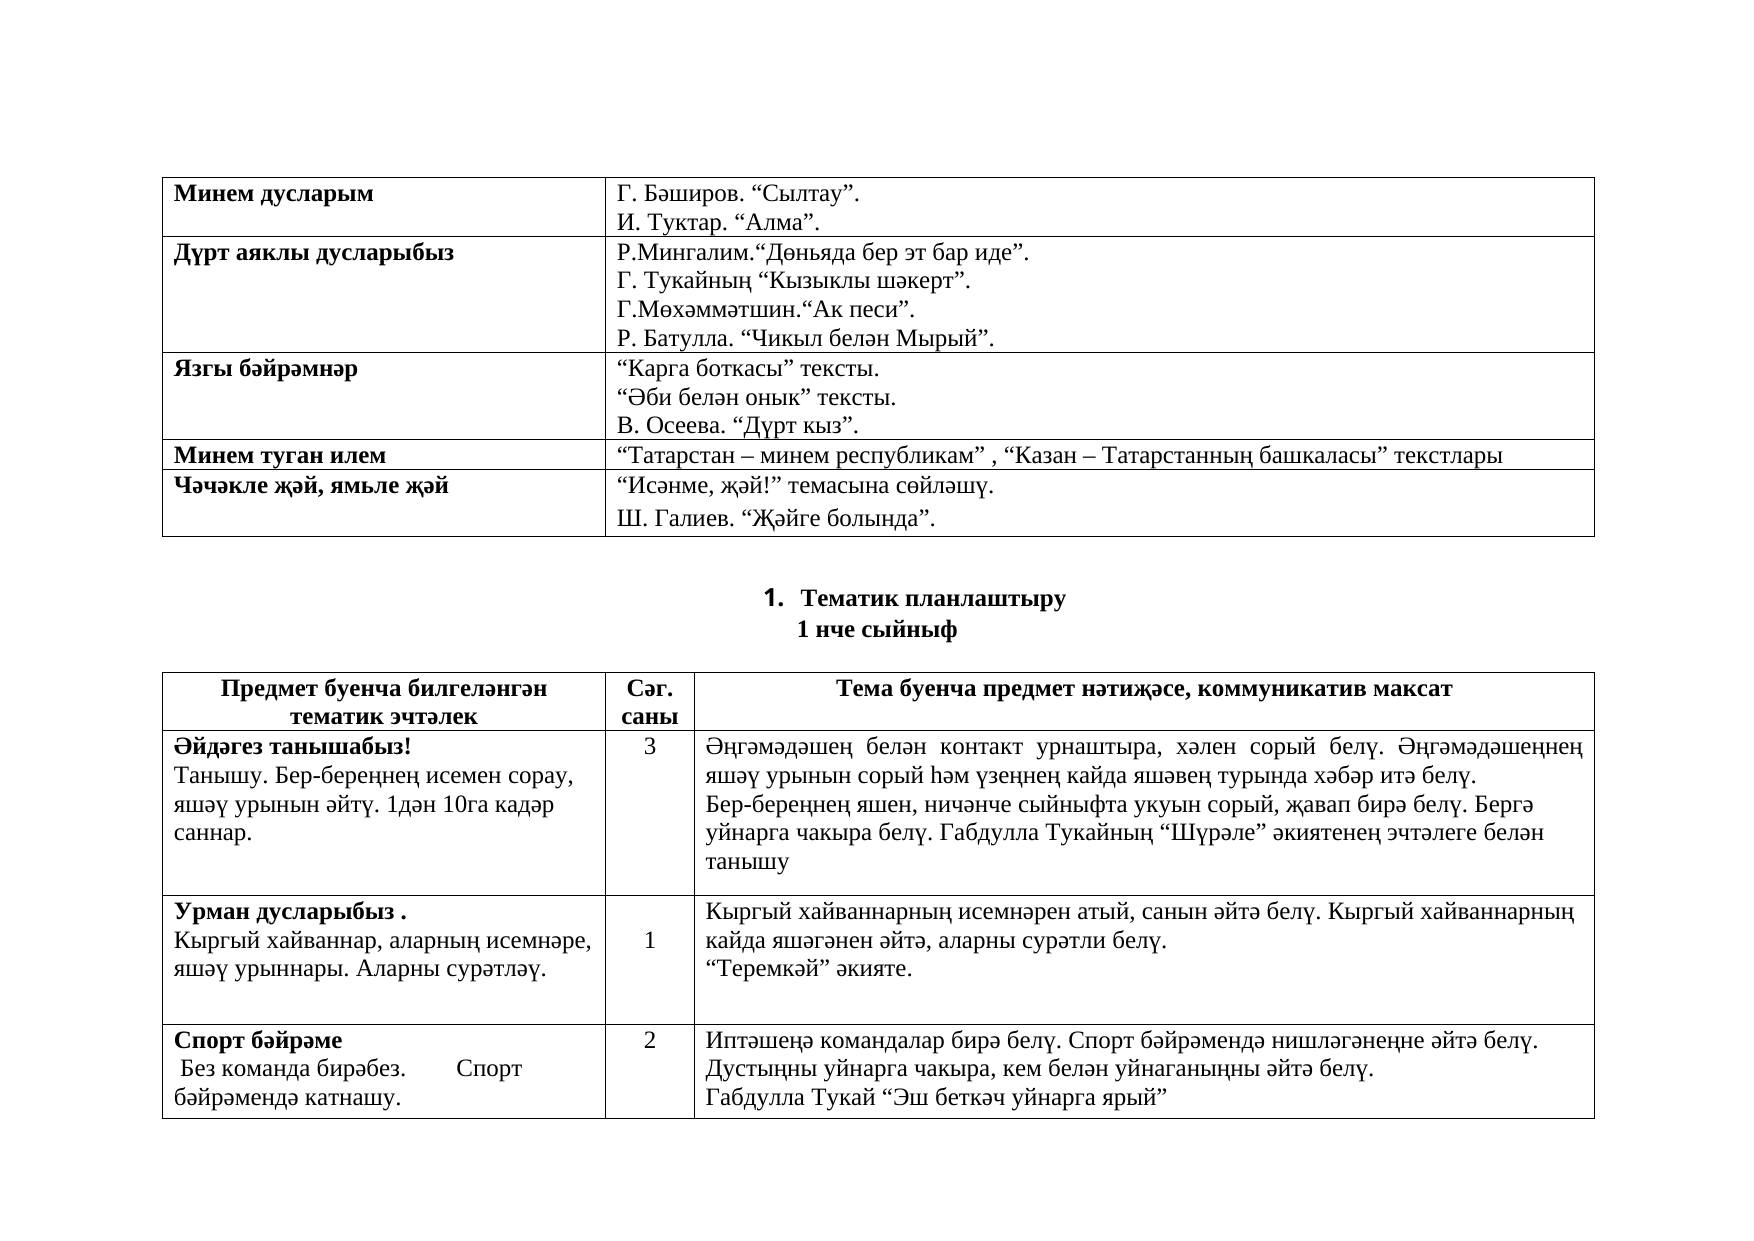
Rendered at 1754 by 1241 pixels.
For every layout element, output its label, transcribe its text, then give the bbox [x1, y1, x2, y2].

table_cell 3 [606, 731, 694, 895]
list Тематик планлаштыру [193, 580, 1636, 614]
table_cell 1 [606, 896, 694, 1024]
table_cell Әйдәгез танышабыз! Танышу. Бер-береңнең исемен сорау, яшәү урынын әйтү. 1дән 10га кадәр саннар. [163, 731, 605, 895]
table_cell Урман дусларыбыз . Кыргый хайваннар, аларның исемнәре, яшәү урыннары. Аларны сурәтләү. [163, 896, 605, 1024]
table_header Предмет буенча билгеләнгән тематик эчтәлек [163, 673, 605, 730]
table_cell Минем туган илем [163, 440, 605, 469]
table_cell Дүрт аяклы дусларыбыз [163, 237, 605, 352]
table_cell Чәчәкле җәй, ямьле җәй [163, 470, 605, 536]
table_cell “Татарстан – минем республикам” , “Казан – Татарстанның башкаласы” текстлары [606, 440, 1594, 469]
text 1 нче сыйныф [118, 614, 1636, 643]
table_cell Әңгәмәдәшең белән контакт урнаштыра, хәлен сорый белү. Әңгәмәдәшеңнең яшәү урынын сорый һәм үзеңнең кайда яшәвең турында хәбәр итә белү. Бер-береңнең яшен, ничәнче сыйныфта укуын сорый, җавап бирә белү. Бергә уйнарга чакыра белү. Габдулла Тукайның “Шүрәле” әкиятенең эчтәлеге белән танышу [695, 731, 1594, 895]
table_cell Минем дусларым [163, 178, 605, 236]
table_cell Кыргый хайваннарның исемнәрен атый, санын әйтә белү. Кыргый хайваннарның кайда яшәгәнен әйтә, аларны сурәтли белү. “Теремкәй” әкияте. [695, 896, 1594, 1024]
table_cell “Карга боткасы” тексты. “Әби белән онык” тексты. В. Осеева. “Дүрт кыз”. [606, 353, 1594, 439]
table_cell Г. Бәширов. “Сылтау”. И. Туктар. “Алма”. [606, 178, 1594, 236]
table_header Тема буенча предмет нәтиҗәсе, коммуникатив максат [695, 673, 1594, 730]
table_cell Иптәшеңә командалар бирә белү. Спорт бәйрәмендә нишләгәнеңне әйтә белү. Дустыңны уйнарга чакыра, кем белән уйнаганыңны әйтә белү. Габдулла Тукай “Эш беткәч уйнарга ярый” [695, 1025, 1594, 1118]
table_header Сәг. саны [606, 673, 694, 730]
table_cell 2 [606, 1025, 694, 1118]
table_cell Язгы бәйрәмнәр [163, 353, 605, 439]
table_cell Спорт бәйрәме Без команда бирәбез. Спорт бәйрәмендә катнашу. [163, 1025, 605, 1118]
table_cell “Исәнме, җәй!” темасына сөйләшү. Ш. Галиев. “Җәйге болында”. [606, 470, 1594, 536]
table_cell Р.Мингалим.“Дөньяда бер эт бар иде”. Г. Тукайның “Кызыклы шәкерт”. Г.Мөхәммәтшин.“Ак песи”. Р. Батулла. “Чикыл белән Мырый”. [606, 237, 1594, 352]
